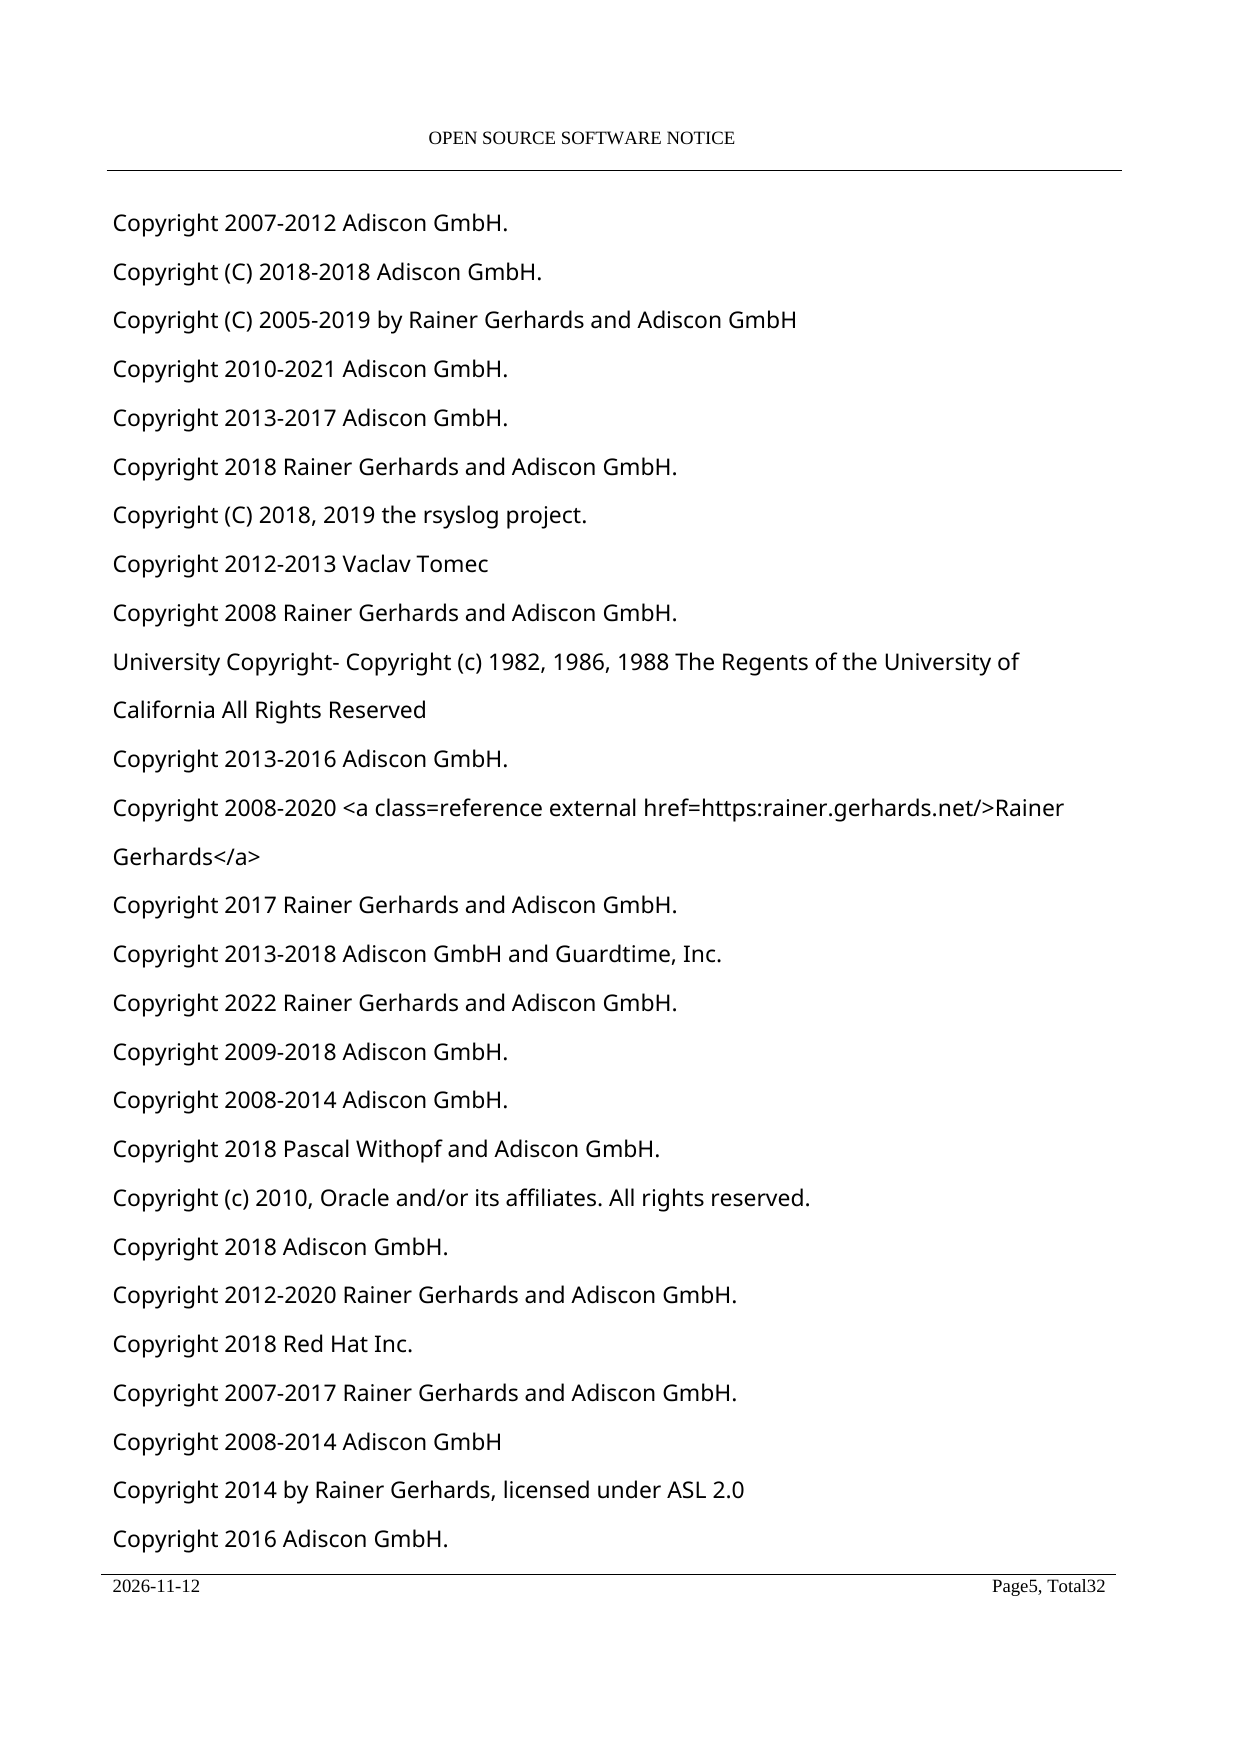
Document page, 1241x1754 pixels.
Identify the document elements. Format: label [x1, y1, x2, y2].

text [112, 206, 1128, 1555]
